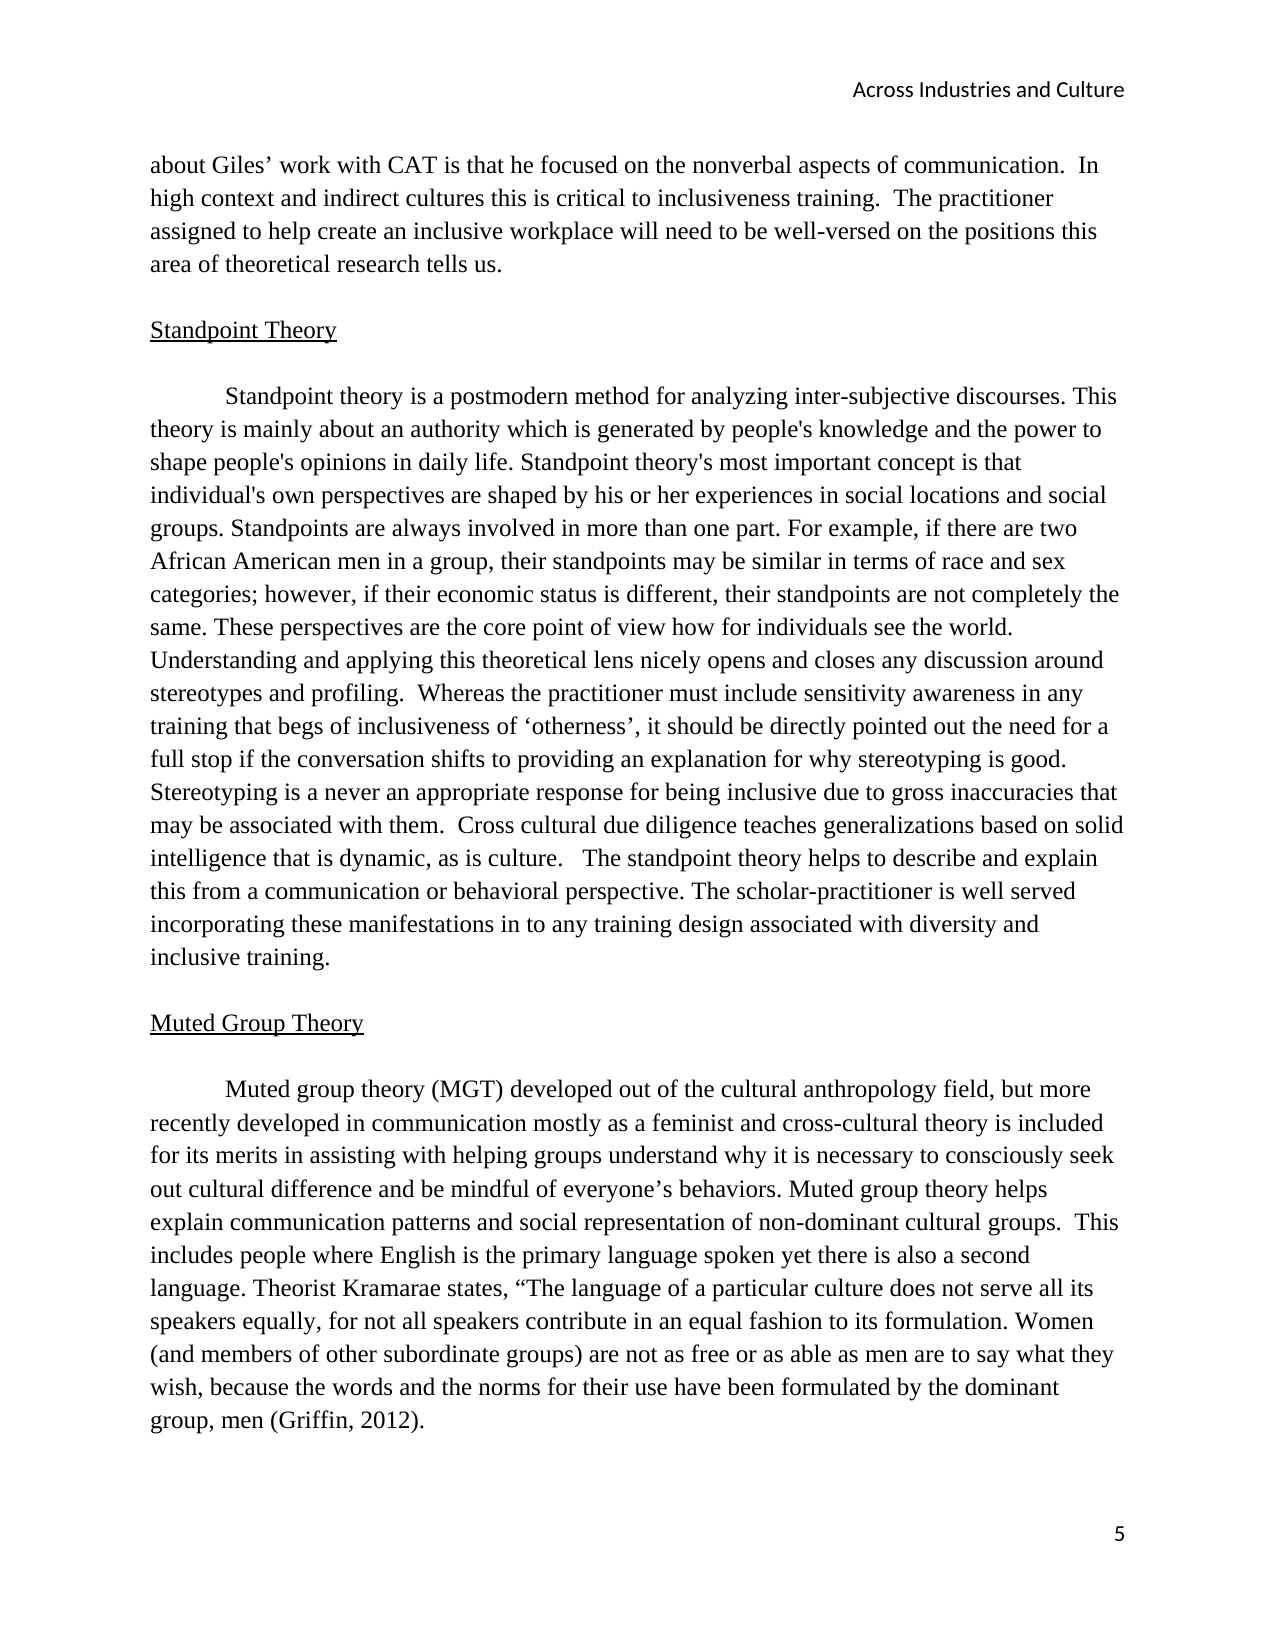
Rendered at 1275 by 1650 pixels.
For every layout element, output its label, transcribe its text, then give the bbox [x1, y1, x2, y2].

text Muted Group Theory [150, 1008, 1125, 1037]
text Standpoint theory is a postmodern method for analyzing inter-subjective discourses. This theory is mainly about an authority which is generated by people's knowledge and the power to shape people's opinions in daily life. Standpoint theory's most important concept is that individual's own perspectives are shaped by his or her experiences in social locations and social groups. Standpoints are always involved in more than one part. For example, if there are two African American men in a group, their standpoints may be similar in terms of race and sex categories; however, if their economic status is different, their standpoints are not completely the same. These perspectives are the core point of view how for individuals see the world. [150, 381, 1125, 641]
text Muted group theory (MGT) developed out of the cultural anthropology field, but more recently developed in communication mostly as a feminist and cross-cultural theory is included for its merits in assisting with helping groups understand why it is necessary to consciously seek out cultural difference and be mindful of everyone’s behaviors. Muted group theory helps explain communication patterns and social representation of non-dominant cultural groups. This includes people where English is the primary language spoken yet there is also a second language. Theorist Kramarae states, “The language of a particular culture does not serve all its speakers equally, for not all speakers contribute in an equal fashion to its formulation. Women (and members of other subordinate groups) are not as free or as able as men are to say what they wish, because the words and the norms for their use have been formulated by the dominant group, men (Griffin, 2012). [150, 1074, 1125, 1433]
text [150, 150, 1125, 278]
text Standpoint Theory [150, 315, 1125, 344]
text Understanding and applying this theoretical lens nicely opens and closes any discussion around stereotypes and profiling. Whereas the practitioner must include sensitivity awareness in any training that begs of inclusiveness of ‘otherness’, it should be directly pointed out the need for a full stop if the conversation shifts to providing an explanation for why stereotyping is good. Stereotyping is a never an appropriate response for being inclusive due to gross inaccuracies that may be associated with them. Cross cultural due diligence teaches generalizations based on solid intelligence that is dynamic, as is culture. The standpoint theory helps to describe and explain this from a communication or behavioral perspective. The scholar-practitioner is well served incorporating these manifestations in to any training design associated with diversity and inclusive training. [150, 645, 1125, 971]
